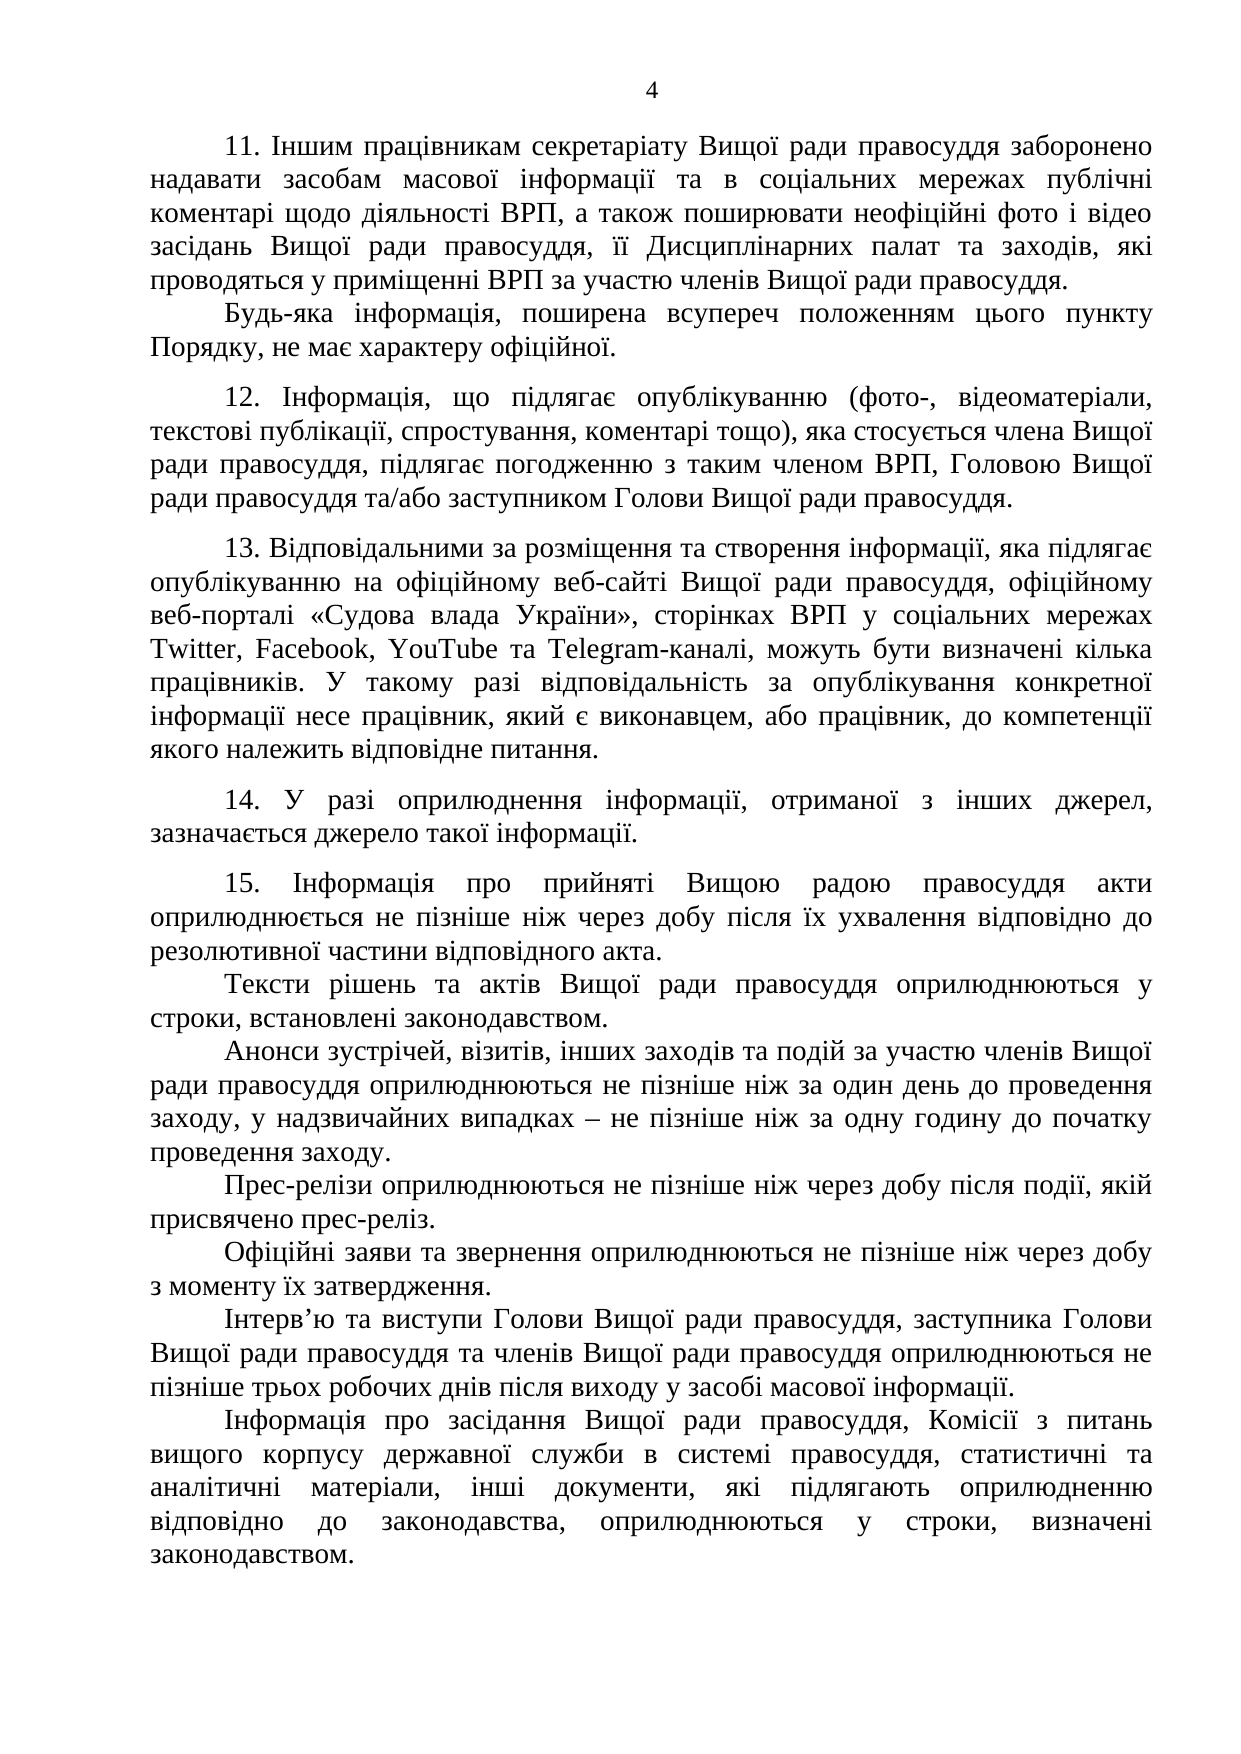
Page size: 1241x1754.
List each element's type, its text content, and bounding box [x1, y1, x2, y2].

list Інтерв’ю та виступи Голови Вищої ради правосуддя, заступника Голови Вищої ради правосуддя та членів Вищої ради правосуддя оприлюднюються не пізніше трьох робочих днів після виходу у засобі масової інформації. [150, 1302, 1153, 1402]
list Тексти рішень та актів Вищої ради правосуддя оприлюднюються у строки, встановлені законодавством. [150, 966, 1153, 1033]
list 13. Відповідальними за розміщення та створення інформації, яка підлягає опублікуванню на офіційному веб-сайті Вищої ради правосуддя, офіційному веб-порталі «Судова влада України», сторінках ВРП у соціальних мережах Twitter, Facebook, YouTube та Telegram-каналі, можуть бути визначені кілька працівників. У такому разі відповідальність за опублікування конкретної інформації несе працівник, який є виконавцем, або працівник, до компетенції якого належить відповідне питання. [150, 530, 1153, 765]
list 12. Інформація, що підлягає опублікуванню (фото-, відеоматеріали, текстові публікації, спростування, коментарі тощо), яка стосується члена Вищої ради правосуддя, підлягає погодженню з таким членом ВРП, Головою Вищої ради правосуддя та/або заступником Голови Вищої ради правосуддя. [150, 379, 1153, 513]
list 14. У разі оприлюднення інформації, отриманої з інших джерел, зазначається джерело такої інформації. [150, 782, 1153, 849]
list Інформація про засідання Вищої ради правосуддя, Комісії з питань вищого корпусу державної служби в системі правосуддя, статистичні та аналітичні матеріали, інші документи, які підлягають оприлюдненню відповідно до законодавства, оприлюднюються у строки, визначені законодавством. [150, 1402, 1153, 1570]
list Офіційні заяви та звернення оприлюднюються не пізніше ніж через добу з моменту їх затвердження. [150, 1234, 1153, 1302]
list Прес-релізи оприлюднюються не пізніше ніж через добу після події, якій присвячено прес-реліз. [150, 1167, 1153, 1234]
list Будь-яка інформація, поширена всупереч положенням цього пункту Порядку, не має характеру офіційної. [150, 295, 1153, 362]
list Анонси зустрічей, візитів, інших заходів та подій за участю членів Вищої ради правосуддя оприлюднюються не пізніше ніж за один день до проведення заходу, у надзвичайних випадках – не пізніше ніж за одну годину до початку проведення заходу. [150, 1033, 1153, 1167]
list 11. Іншим працівникам секретаріату Вищої ради правосуддя заборонено надавати засобам масової інформації та в соціальних мережах публічні коментарі щодо діяльності ВРП, а також поширювати неофіційні фото і відео засідань Вищої ради правосуддя, її Дисциплінарних палат та заходів, які проводяться у приміщенні ВРП за участю членів Вищої ради правосуддя. [150, 128, 1153, 295]
list 15. Інформація про прийняті Вищою радою правосуддя акти оприлюднюється не пізніше ніж через добу після їх ухвалення відповідно до резолютивної частини відповідного акта. [150, 866, 1153, 966]
